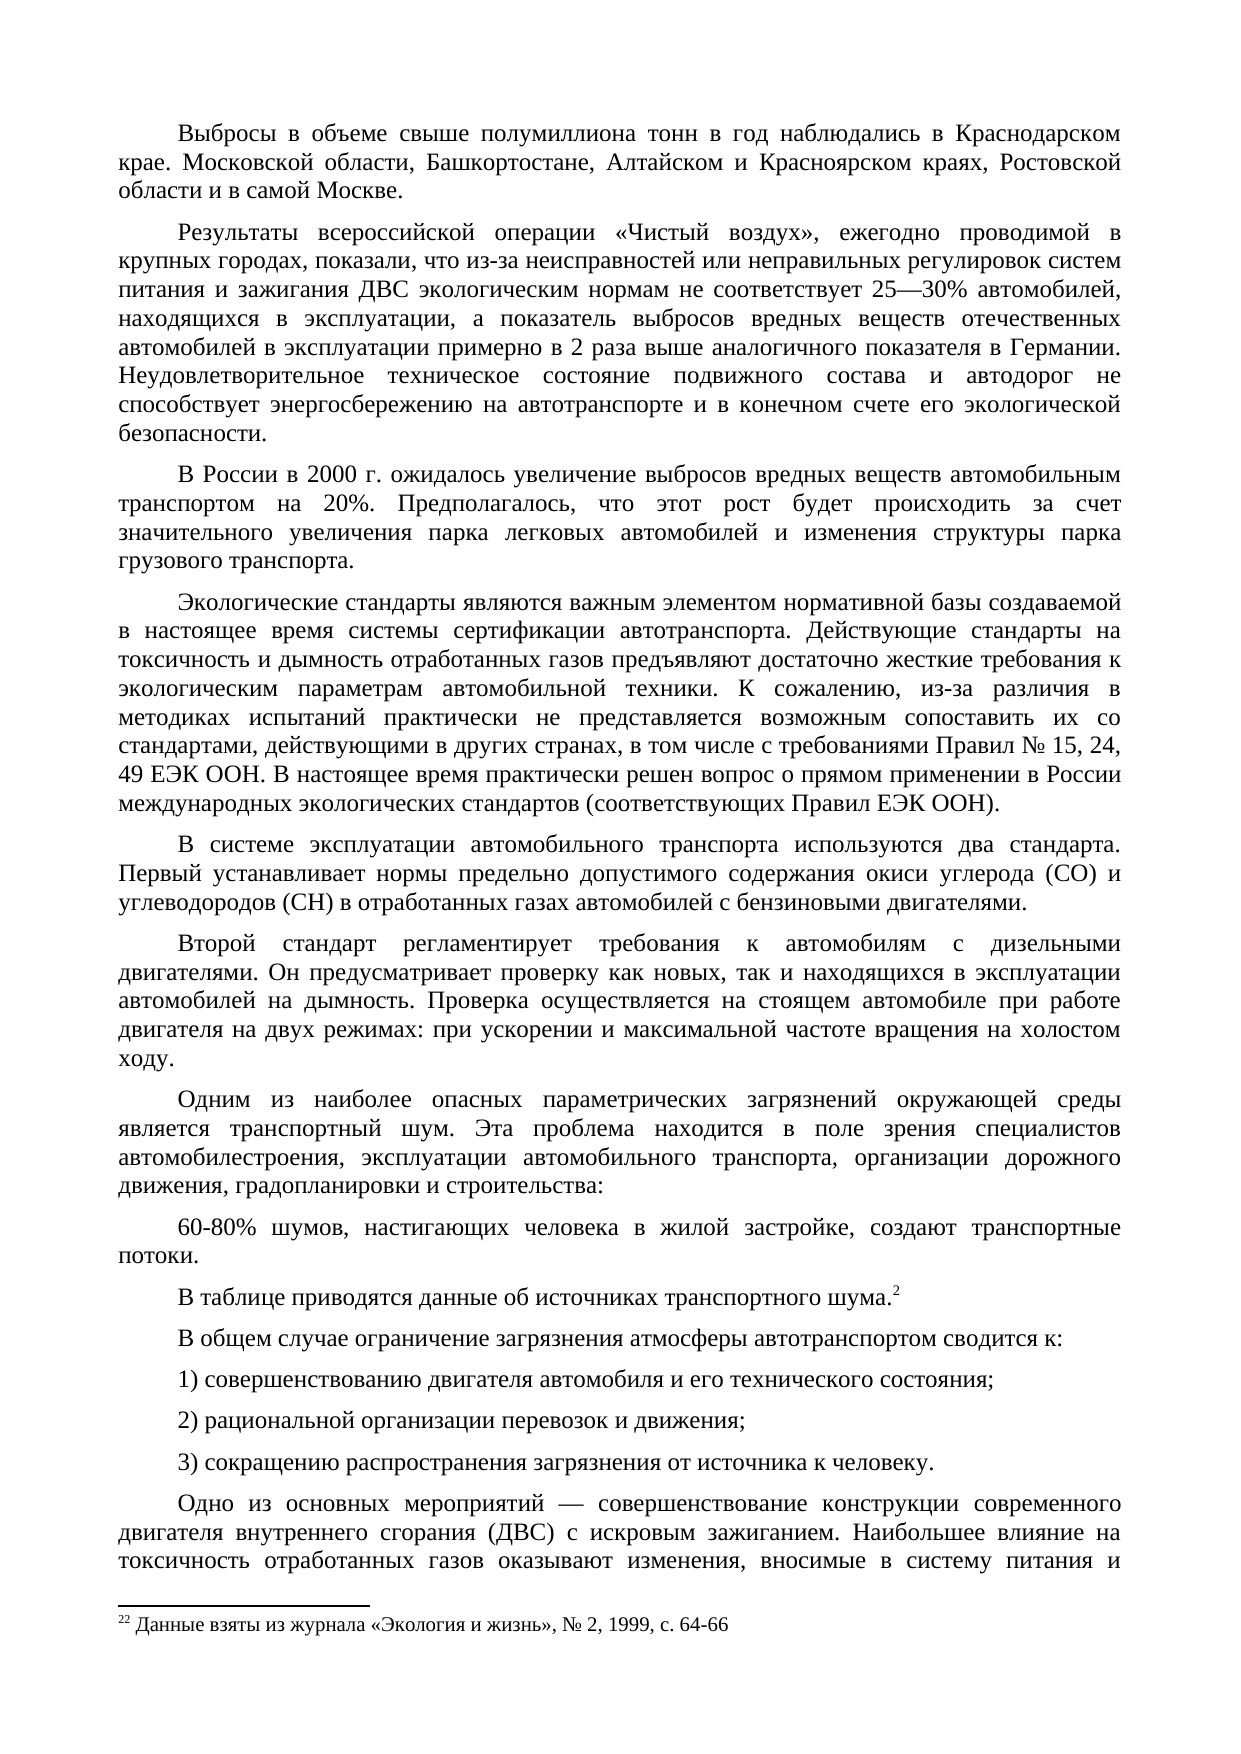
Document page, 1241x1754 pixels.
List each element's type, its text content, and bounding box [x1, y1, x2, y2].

text Второй стандарт регламентирует требования к автомобилям с дизельными двигателями. Он предусматривает проверку как новых, так и находящихся в эксплуатации автомобилей на дымность. Проверка осуществляется на стоящем автомобиле при работе двигателя на двух режимах: при ускорении и максимальной частоте вращения на холостом ходу. [118, 928, 1122, 1072]
text В России в . ожидалось увеличение выбросов вредных веществ автомобильным транспортом на 20%. Предполагалось, что этот рост будет происходить за счет значительного увеличения парка легковых автомобилей и изменения структуры парка грузового транспорта. [118, 459, 1122, 574]
text Результаты всероссийской операции «Чистый воздух», ежегодно проводимой в крупных городах, показали, что из-за неисправностей или неправильных регулировок систем питания и зажигания ДВС экологическим нормам не соответствует 25—30% автомобилей, находящихся в эксплуатации, а показатель выбросов вредных веществ отечественных автомобилей в эксплуатации примерно в 2 раза выше аналогичного показателя в Германии. Неудовлетворительное техническое состояние подвижного состава и автодорог не способствует энергосбережению на автотранспорте и в конечном счете его экологической безопасности. [118, 217, 1122, 447]
text Выбросы в объеме свыше полумиллиона тонн в год наблюдались в Краснодарском крае. Московской области, Башкортостане, Алтайском и Красноярском краях, Ростовской области и в самой Москве. [118, 118, 1122, 204]
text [118, 1488, 1122, 1574]
text 2) рациональной организации перевозок и движения; [118, 1406, 1122, 1434]
text Экологические стандарты являются важным элементом нормативной базы создаваемой в настоящее время системы сертификации автотранспорта. Действующие стандарты на токсичность и дымность отработанных газов предъявляют достаточно жесткие требования к экологическим параметрам автомобильной техники. К сожалению, из-за различия в методиках испытаний практически не представляется возможным сопоставить их со стандартами, действующими в других странах, в том числе с требованиями Правил № 15, 24, 49 ЕЭК ООН. В настоящее время практически решен вопрос о прямом применении в России международных экологических стандартов (соответствующих Правил ЕЭК ООН). [118, 587, 1122, 817]
text В таблице приводятся данные об источниках транспортного шума.2 [118, 1282, 1122, 1311]
text 1) совершенствованию двигателя автомобиля и его технического состояния; [118, 1364, 1122, 1393]
text 60-80% шумов, настигающих человека в жилой застройке, создают транспортные потоки. [118, 1212, 1122, 1269]
text В общем случае ограничение загрязнения атмосферы автотранспортом сводится к: [118, 1323, 1122, 1352]
text Одним из наиболее опасных параметрических загрязнений окружающей среды является транспортный шум. Эта проблема находится в поле зрения специалистов автомобилестроения, эксплуатации автомобильного транспорта, организации дорожного движения, градопланировки и строительства: [118, 1084, 1122, 1199]
text В системе эксплуатации автомобильного транспорта используются два стандарта. Первый устанавливает нормы предельно допустимого содержания окиси углерода (СО) и углеводородов (СН) в отработанных газах автомобилей с бензиновыми двигателями. [118, 829, 1122, 916]
text 3) сокращению распространения загрязнения от источника к человеку. [118, 1447, 1122, 1476]
